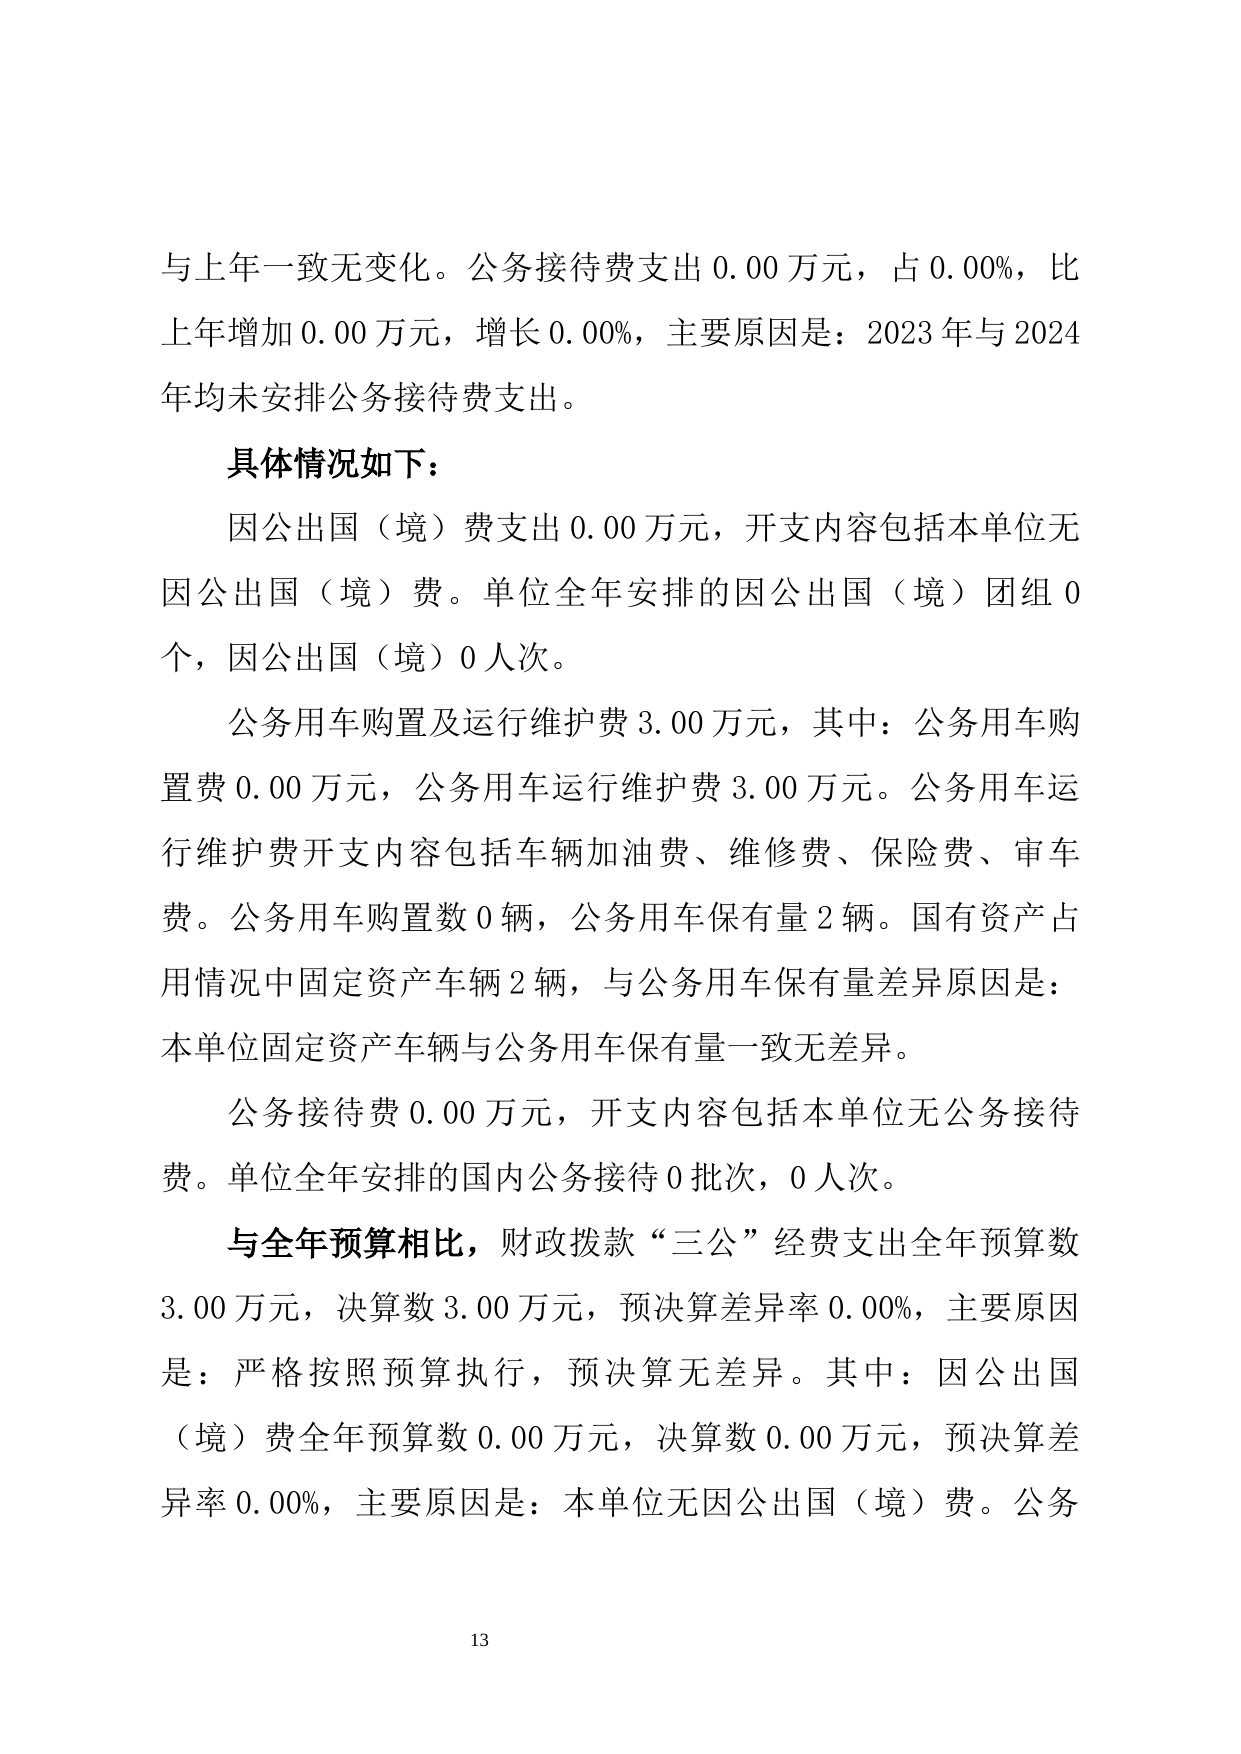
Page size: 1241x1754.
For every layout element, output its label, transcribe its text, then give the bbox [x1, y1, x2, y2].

text 因公出国（境）费支出0.00万元，开支内容包括本单位无因公出国（境）费。单位全年安排的因公出国（境）团组0个，因公出国（境）0人次。 [159, 493, 1081, 688]
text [159, 1208, 1081, 1533]
text 公务接待费0.00万元，开支内容包括本单位无公务接待费。单位全年安排的国内公务接待0批次，0人次。 [159, 1078, 1081, 1208]
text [159, 233, 1081, 428]
text 具体情况如下： [159, 428, 1081, 493]
text 公务用车购置及运行维护费3.00万元，其中：公务用车购置费0.00万元，公务用车运行维护费3.00万元。公务用车运行维护费开支内容包括车辆加油费、维修费、保险费、审车费。公务用车购置数0辆，公务用车保有量2辆。国有资产占用情况中固定资产车辆2辆，与公务用车保有量差异原因是：本单位固定资产车辆与公务用车保有量一致无差异。 [159, 688, 1081, 1078]
